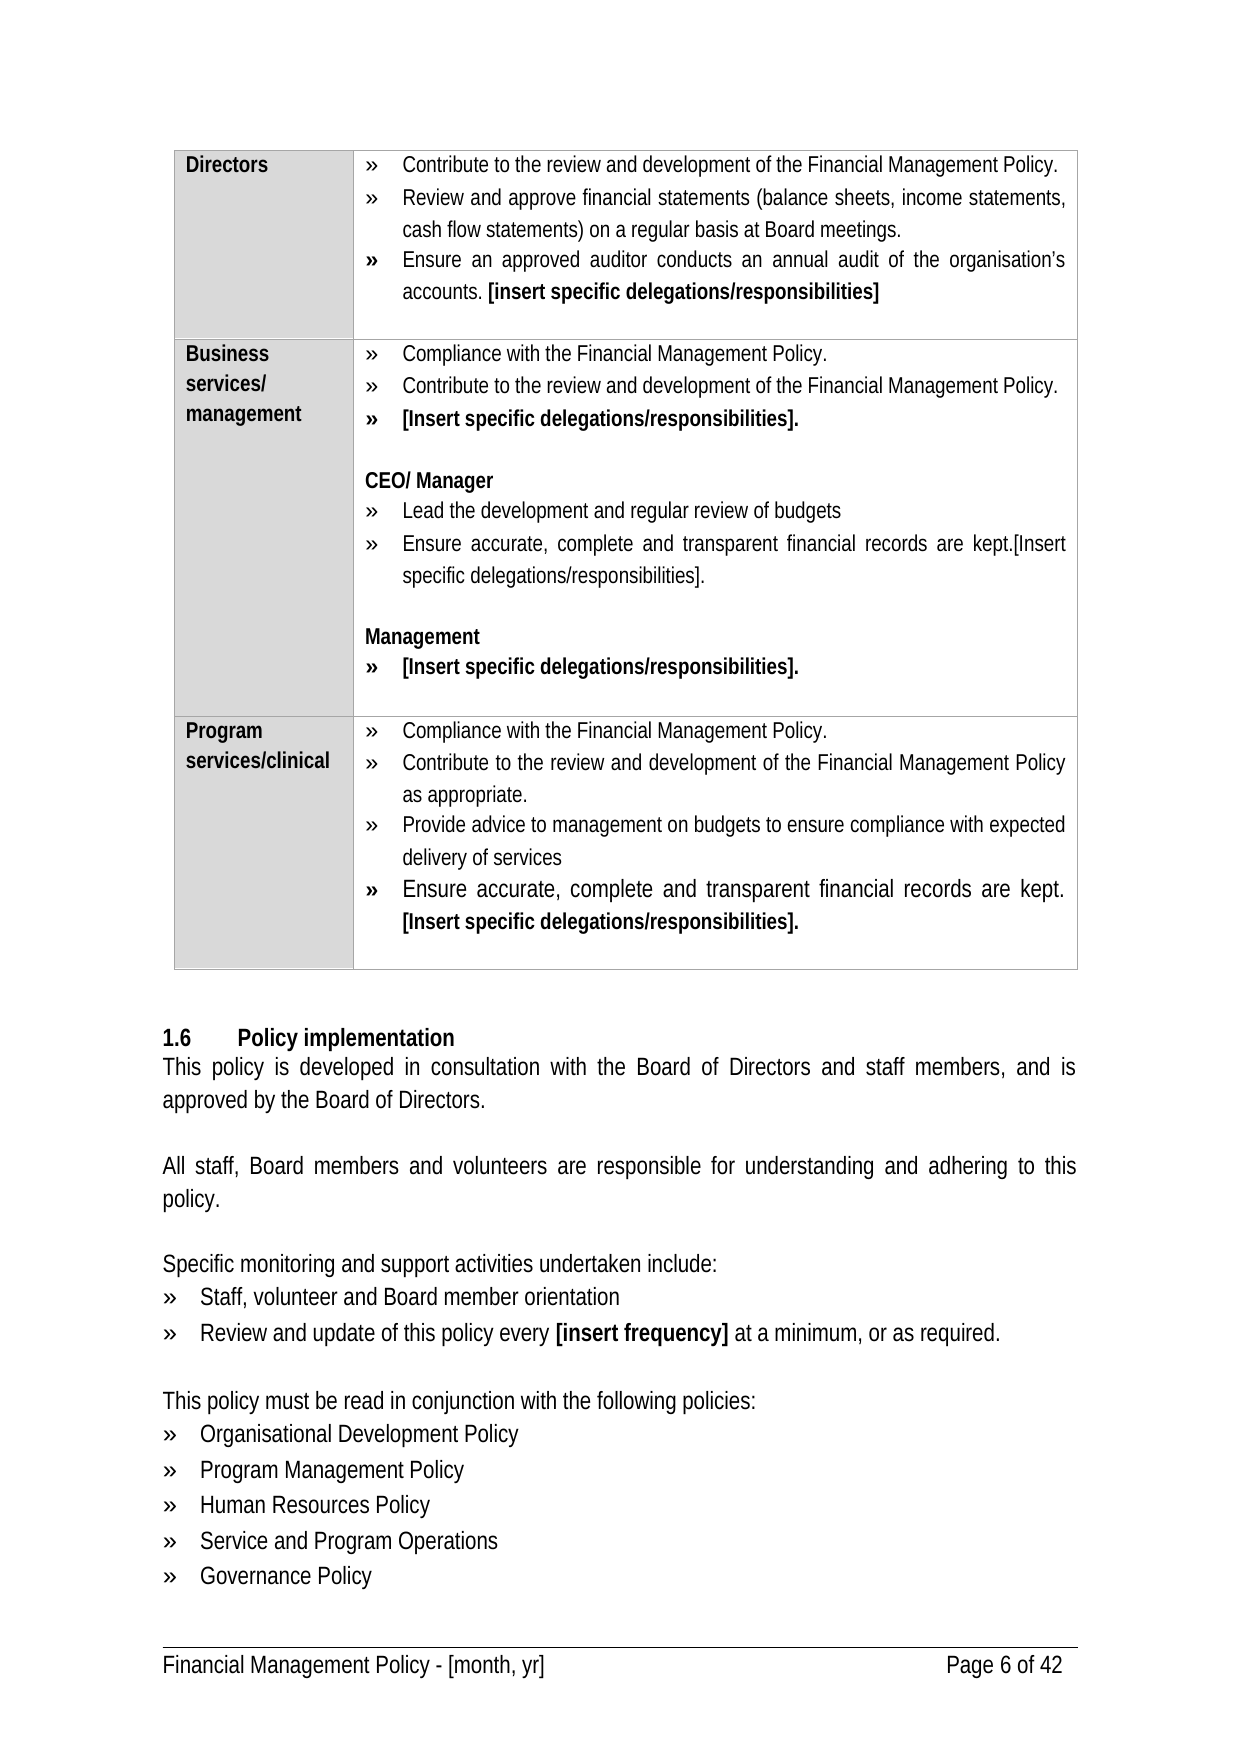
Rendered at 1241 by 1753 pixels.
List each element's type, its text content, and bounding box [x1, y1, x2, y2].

table_cell Business services/ management [175, 340, 353, 716]
table_cell Program services/clinical [175, 717, 353, 968]
list Human Resources Policy [162, 1490, 1078, 1521]
subtitle 1.6 Policy implementation [162, 1023, 1078, 1052]
list Organisational Development Policy [162, 1419, 1078, 1450]
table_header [354, 151, 1077, 338]
text This policy is developed in consultation with the Board of Directors and staff members, and is approved by the Board of Directors. [162, 1052, 1078, 1113]
table_cell Compliance with the Financial Management Policy. Contribute to the review and development of the Financial Management Policy. [Insert specific delegations/responsibilities]. CEO/ Manager Lead the development and regular review of budgets Ensure accurate, complete and transparent financial records are kept.[Insert specific delegations/responsibilities]. Management [Insert specific delegations/responsibilities]. [354, 340, 1077, 716]
text Specific monitoring and support activities undertaken include: [162, 1249, 1078, 1278]
table_header Board of Directors [175, 151, 353, 338]
list Program Management Policy [162, 1455, 1078, 1486]
list Review and update of this policy every [insert frequency] at a minimum, or as required. [162, 1318, 1078, 1349]
list Staff, volunteer and Board member orientation [162, 1282, 1078, 1313]
list Governance Policy [162, 1561, 1078, 1592]
table_cell Compliance with the Financial Management Policy. Contribute to the review and development of the Financial Management Policy as appropriate. Provide advice to management on budgets to ensure compliance with expected delivery of services Ensure accurate, complete and transparent financial records are kept.[Insert specific delegations/responsibilities]. [354, 717, 1077, 968]
text This policy must be read in conjunction with the following policies: [162, 1386, 1078, 1415]
list Service and Program Operations [162, 1526, 1078, 1557]
text All staff, Board members and volunteers are responsible for understanding and adhering to this policy. [162, 1151, 1078, 1212]
